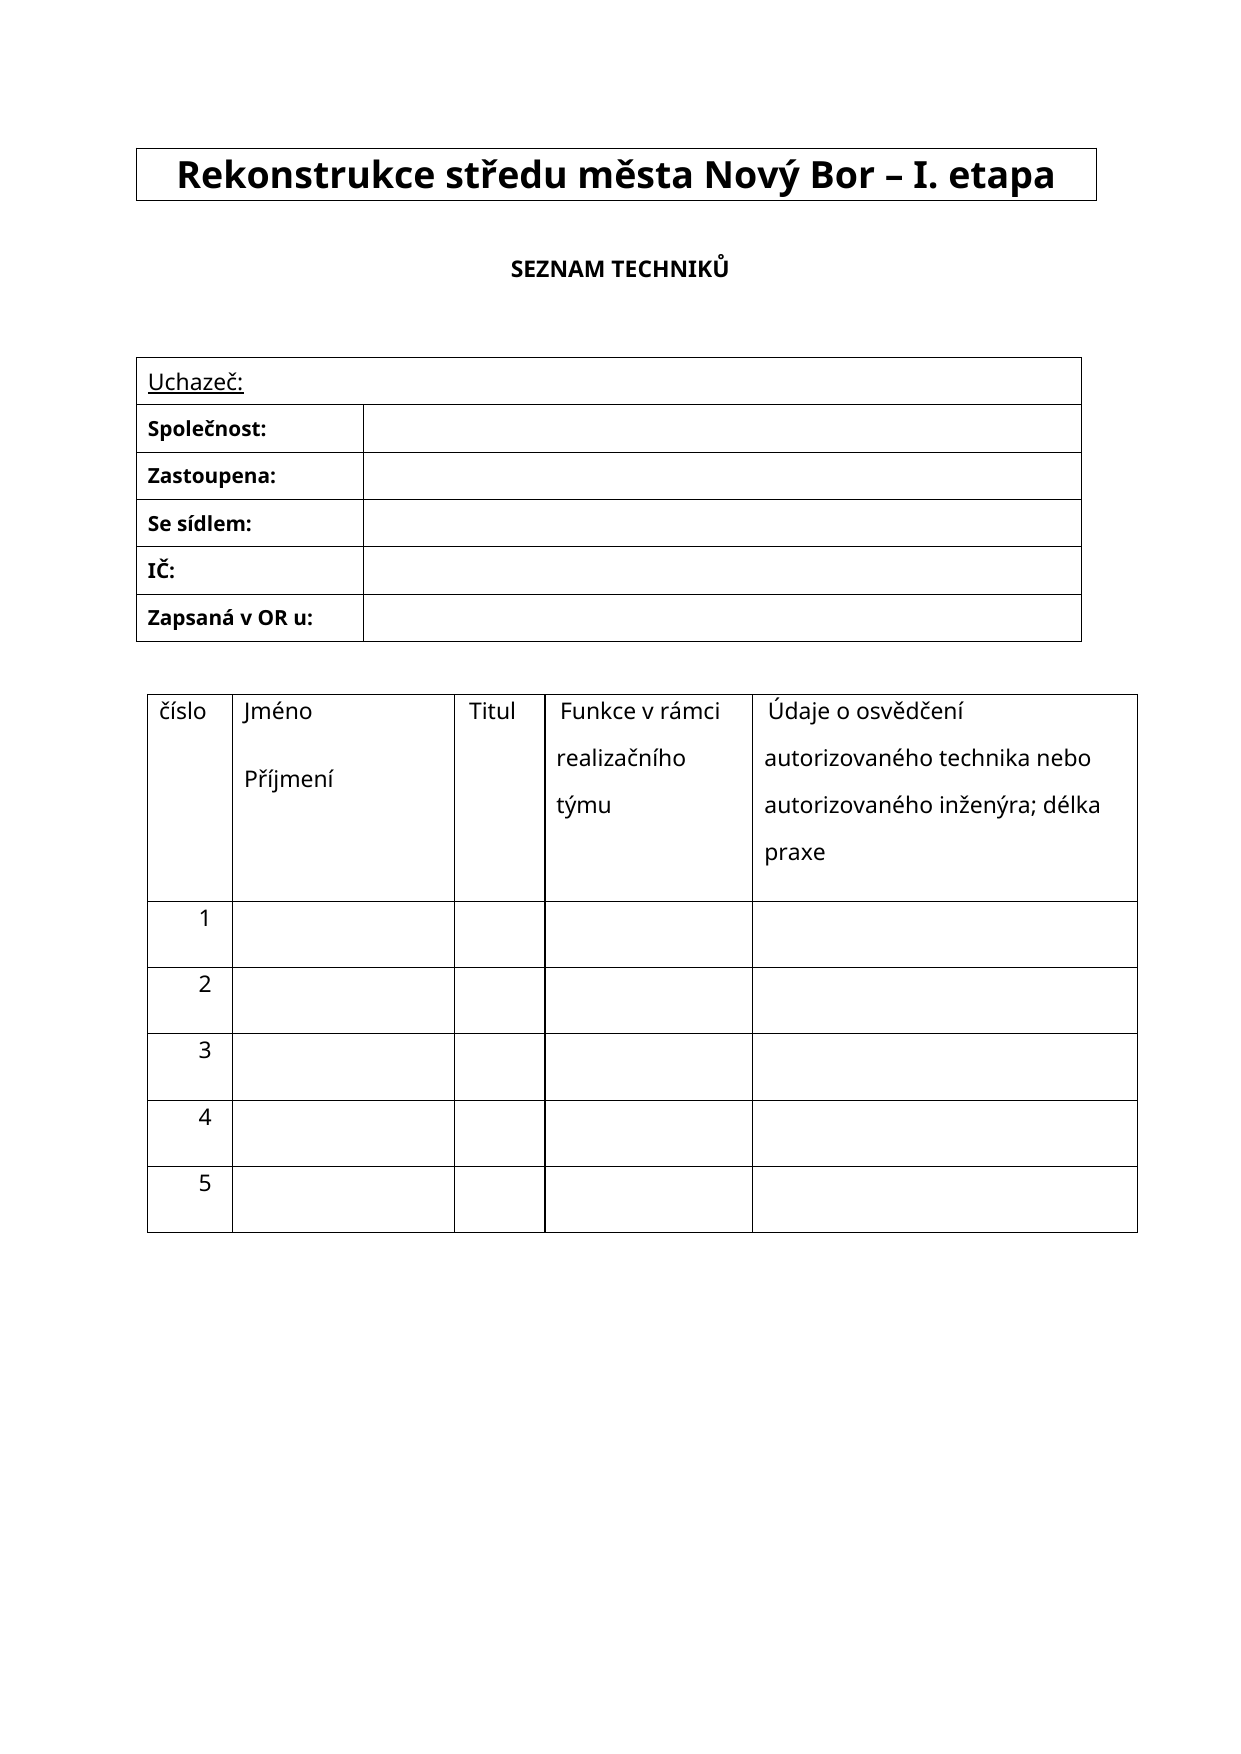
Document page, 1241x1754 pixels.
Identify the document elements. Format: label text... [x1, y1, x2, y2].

table_header Funkce v rámci realizačního týmu [546, 695, 752, 901]
table_cell [233, 1034, 454, 1099]
text SEZNAM TECHNIKŮ [148, 253, 1093, 284]
table_cell 1 [148, 902, 232, 967]
table_cell [233, 902, 454, 967]
table_header Uchazeč: [137, 358, 1081, 404]
table_cell [364, 405, 1081, 452]
table_cell [364, 453, 1081, 499]
table_cell [455, 902, 544, 967]
table_cell 5 [148, 1167, 232, 1232]
table_cell [546, 1101, 752, 1166]
table_cell [753, 902, 1137, 967]
table_cell [546, 902, 752, 967]
table_cell [546, 968, 752, 1033]
table_cell [455, 1167, 544, 1232]
table_cell [546, 1034, 752, 1099]
table_cell Se sídlem: [137, 500, 363, 546]
table_cell [753, 1101, 1137, 1166]
table_cell [455, 1034, 544, 1099]
table_cell [753, 1034, 1137, 1099]
table_cell [364, 547, 1081, 593]
table_header Údaje o osvědčení autorizovaného technika nebo autorizovaného inženýra; délka praxe [753, 695, 1137, 901]
table_cell 4 [148, 1101, 232, 1166]
table_cell [233, 968, 454, 1033]
table_cell [455, 1101, 544, 1166]
table_cell 2 [148, 968, 232, 1033]
table_cell [455, 968, 544, 1033]
table_cell [753, 1167, 1137, 1232]
table_cell IČ: [137, 547, 363, 593]
table_cell [753, 968, 1137, 1033]
table_cell Zastoupena: [137, 453, 363, 499]
table_cell [364, 595, 1081, 641]
table_cell Zapsaná v OR u: [137, 595, 363, 641]
table_cell Rekonstrukce středu města Nový Bor – I. etapa [137, 149, 1096, 200]
table_header Titul [455, 695, 544, 901]
table_cell 3 [148, 1034, 232, 1099]
table_cell Společnost: [137, 405, 363, 452]
table_cell [233, 1167, 454, 1232]
table_cell [546, 1167, 752, 1232]
table_cell [233, 1101, 454, 1166]
table_cell [364, 500, 1081, 546]
table_header číslo [148, 695, 232, 901]
table_header Jméno Příjmení [233, 695, 454, 901]
